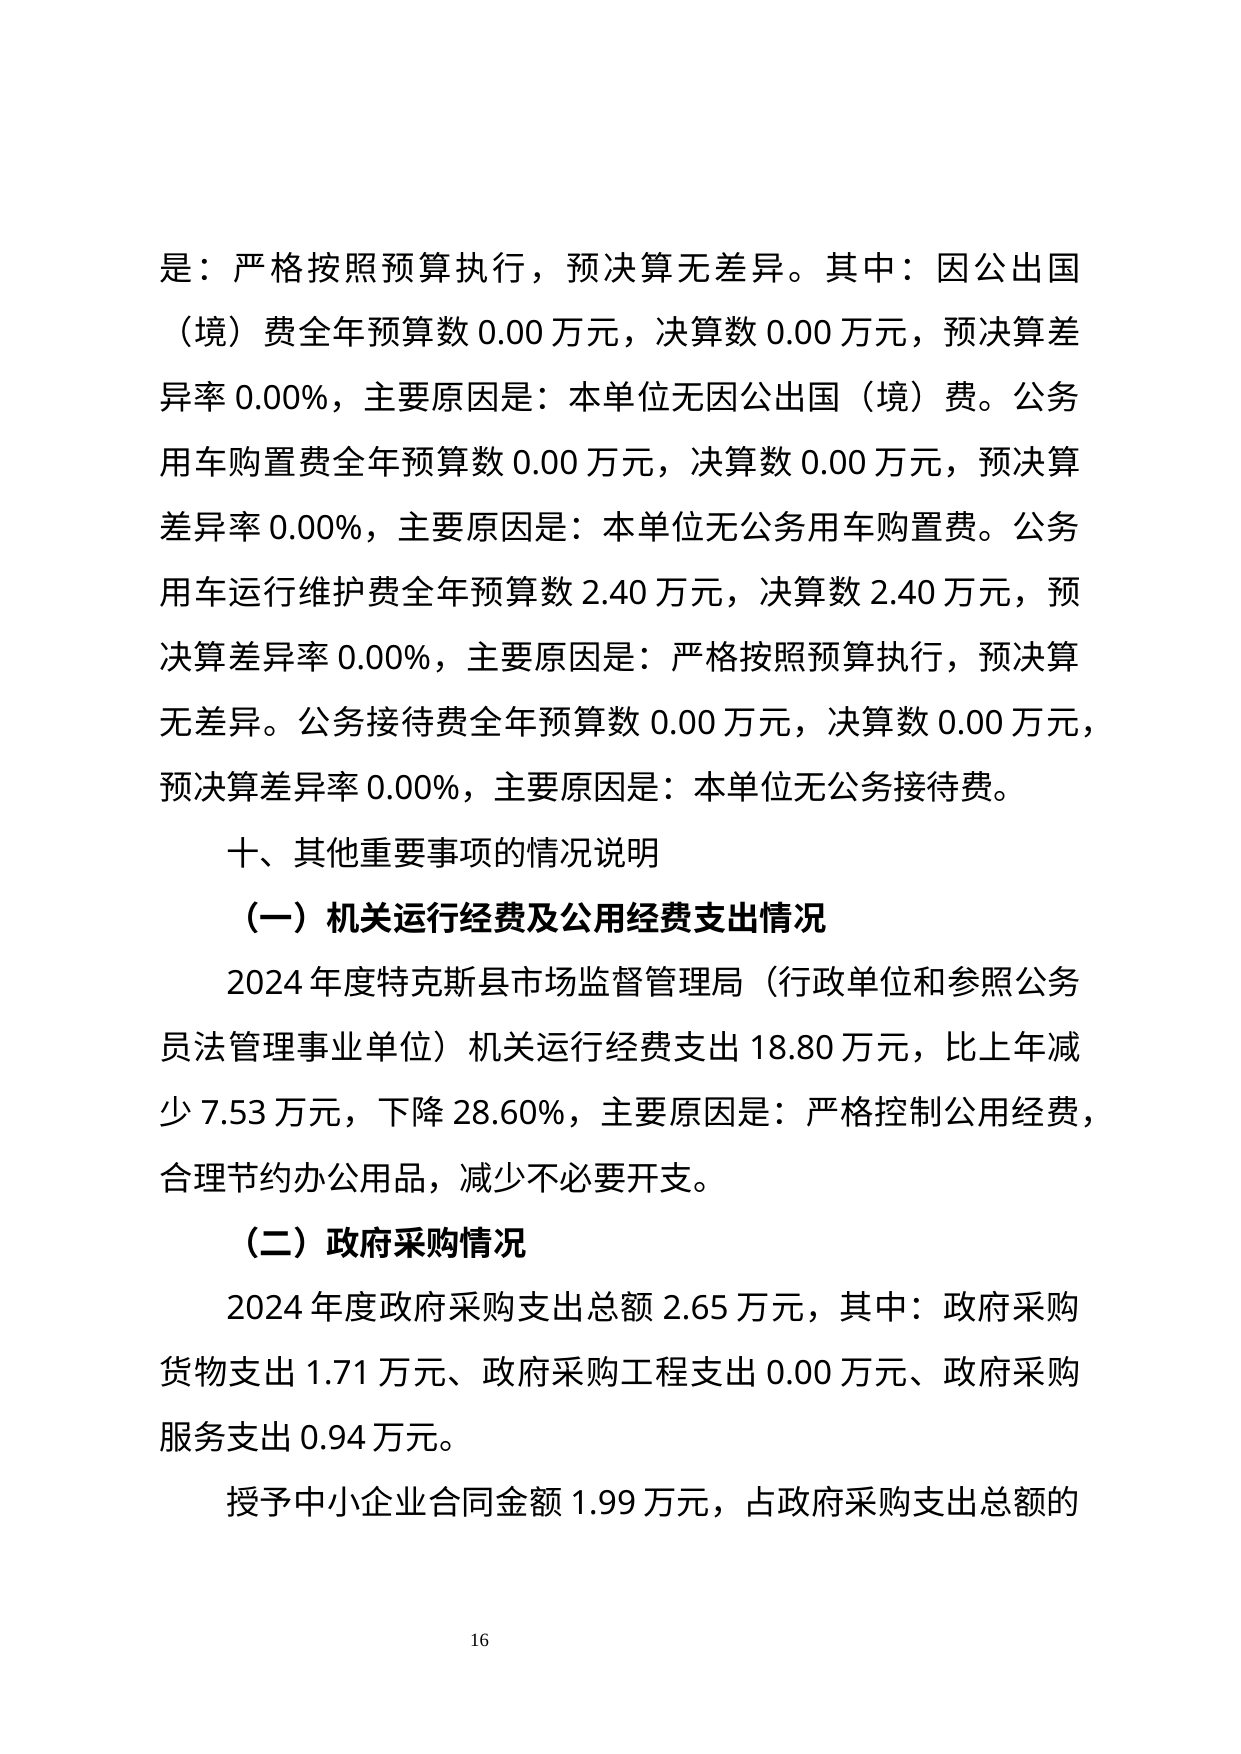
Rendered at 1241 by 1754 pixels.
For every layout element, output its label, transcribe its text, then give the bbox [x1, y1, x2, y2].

text 十、其他重要事项的情况说明 [159, 818, 1081, 883]
text 2024年度特克斯县市场监督管理局（行政单位和参照公务员法管理事业单位）机关运行经费支出18.80万元，比上年减少7.53万元，下降28.60%，主要原因是：严格控制公用经费，合理节约办公用品，减少不必要开支。 [159, 948, 1081, 1208]
text 2024年度政府采购支出总额2.65万元，其中：政府采购货物支出1.71万元、政府采购工程支出0.00万元、政府采购服务支出0.94万元。 [159, 1273, 1081, 1468]
text （二）政府采购情况 [159, 1208, 1081, 1273]
text （一）机关运行经费及公用经费支出情况 [159, 883, 1081, 948]
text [159, 233, 1081, 818]
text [159, 1468, 1081, 1533]
